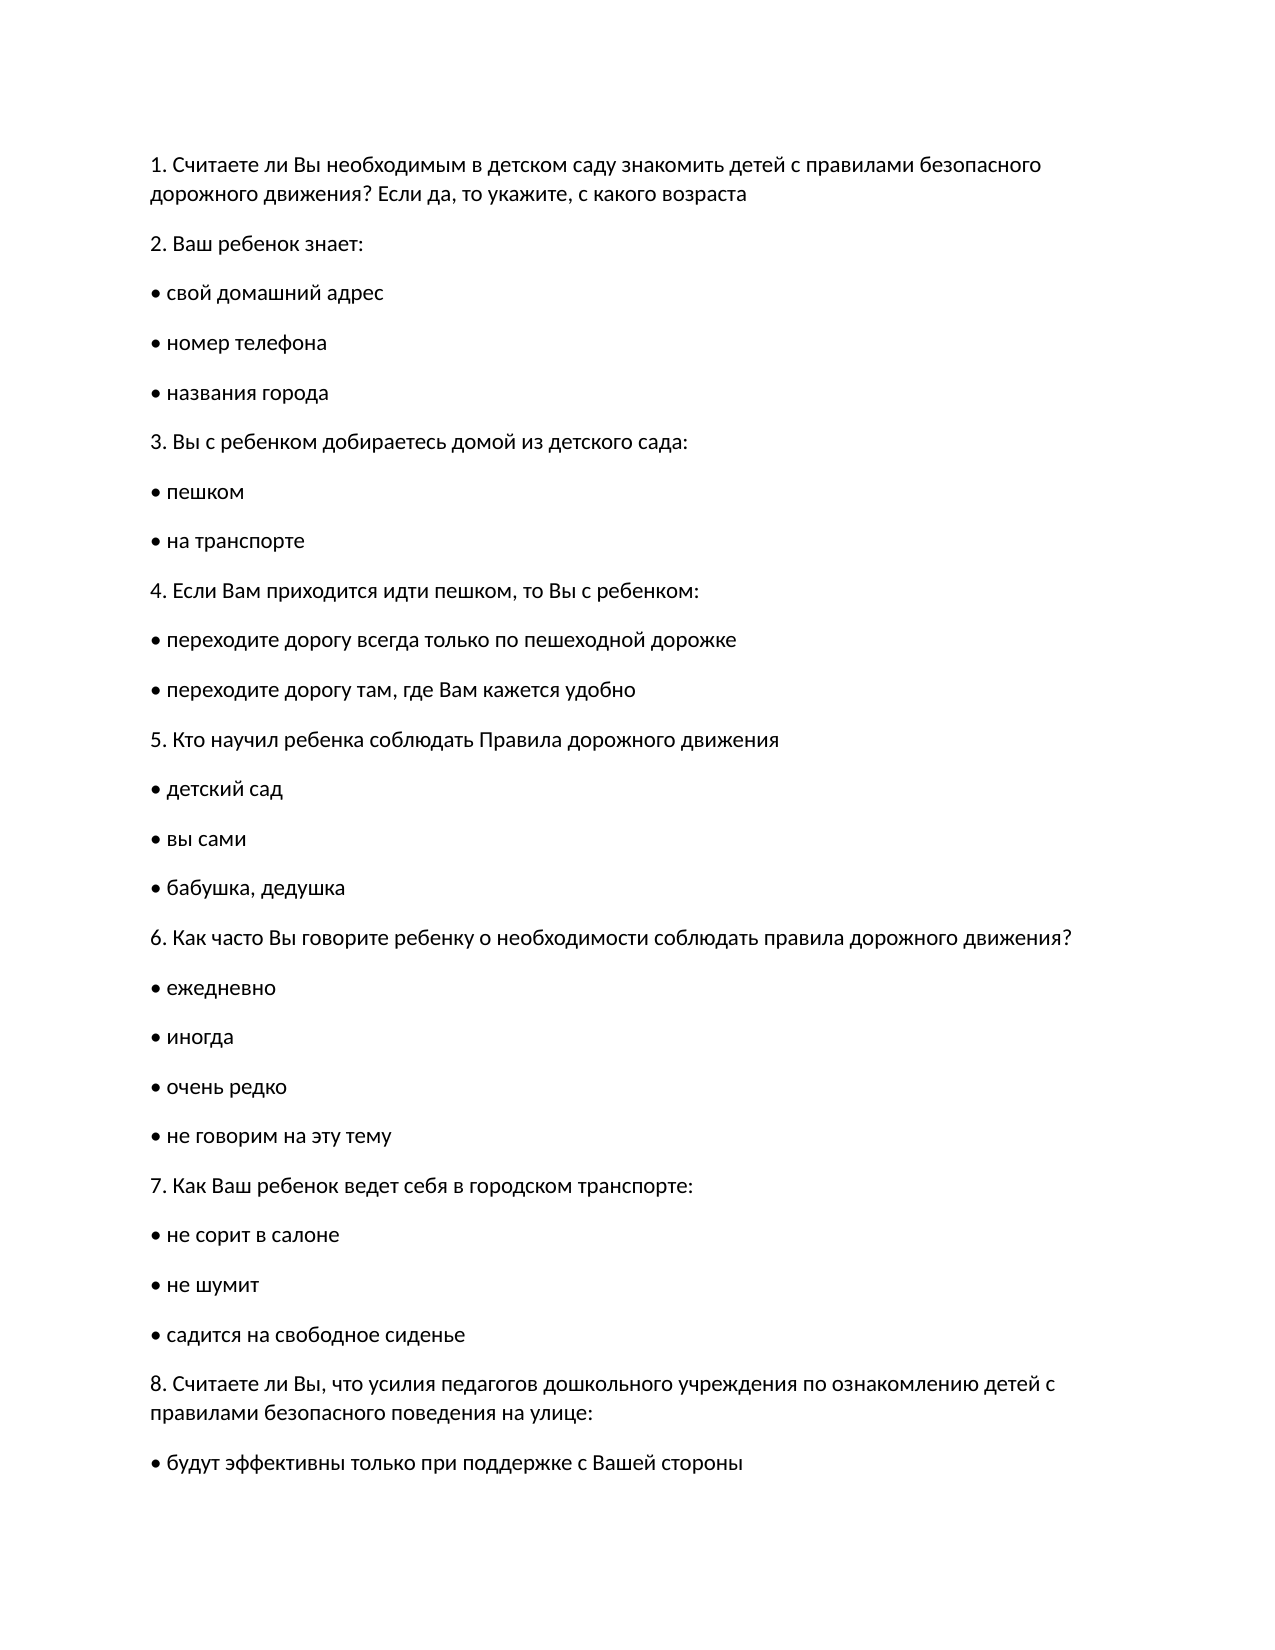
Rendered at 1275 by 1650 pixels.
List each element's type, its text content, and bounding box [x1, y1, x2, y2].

text • детский сад [150, 774, 1125, 802]
text 8. Считаете ли Вы, что усилия педагогов дошкольного учреждения по ознакомлению детей с правилами безопасного поведения на улице: [150, 1369, 1125, 1426]
text • садится на свободное сиденье [150, 1319, 1125, 1348]
text • номер телефона [150, 327, 1125, 356]
text • бабушка, дедушка [150, 873, 1125, 902]
text • свой домашний адрес [150, 278, 1125, 307]
text • будут эффективны только при поддержке с Вашей стороны [150, 1447, 1125, 1476]
text 6. Как часто Вы говорите ребенку о необходимости соблюдать правила дорожного движения? [150, 922, 1125, 951]
text 7. Как Ваш ребенок ведет себя в городском транспорте: [150, 1170, 1125, 1199]
text • очень редко [150, 1071, 1125, 1100]
text • переходите дорогу там, где Вам кажется удобно [150, 674, 1125, 703]
text • названия города [150, 377, 1125, 406]
text • пешком [150, 476, 1125, 505]
text • на транспорте [150, 526, 1125, 554]
text 3. Вы с ребенком добираетесь домой из детского сада: [150, 427, 1125, 455]
text • не шумит [150, 1269, 1125, 1298]
text • переходите дорогу всегда только по пешеходной дорожке [150, 625, 1125, 654]
text • не говорим на эту тему [150, 1121, 1125, 1149]
text • ежедневно [150, 972, 1125, 1001]
text 5. Кто научил ребенка соблюдать Правила дорожного движения [150, 724, 1125, 753]
text 1. Считаете ли Вы необходимым в детском саду знакомить детей с правилами безопасного дорожного движения? Если да, то укажите, с какого возраста [150, 150, 1125, 207]
text 4. Если Вам приходится идти пешком, то Вы с ребенком: [150, 575, 1125, 604]
text • вы сами [150, 823, 1125, 852]
text 2. Ваш ребенок знает: [150, 228, 1125, 257]
text • не сорит в салоне [150, 1220, 1125, 1249]
text • иногда [150, 1022, 1125, 1050]
